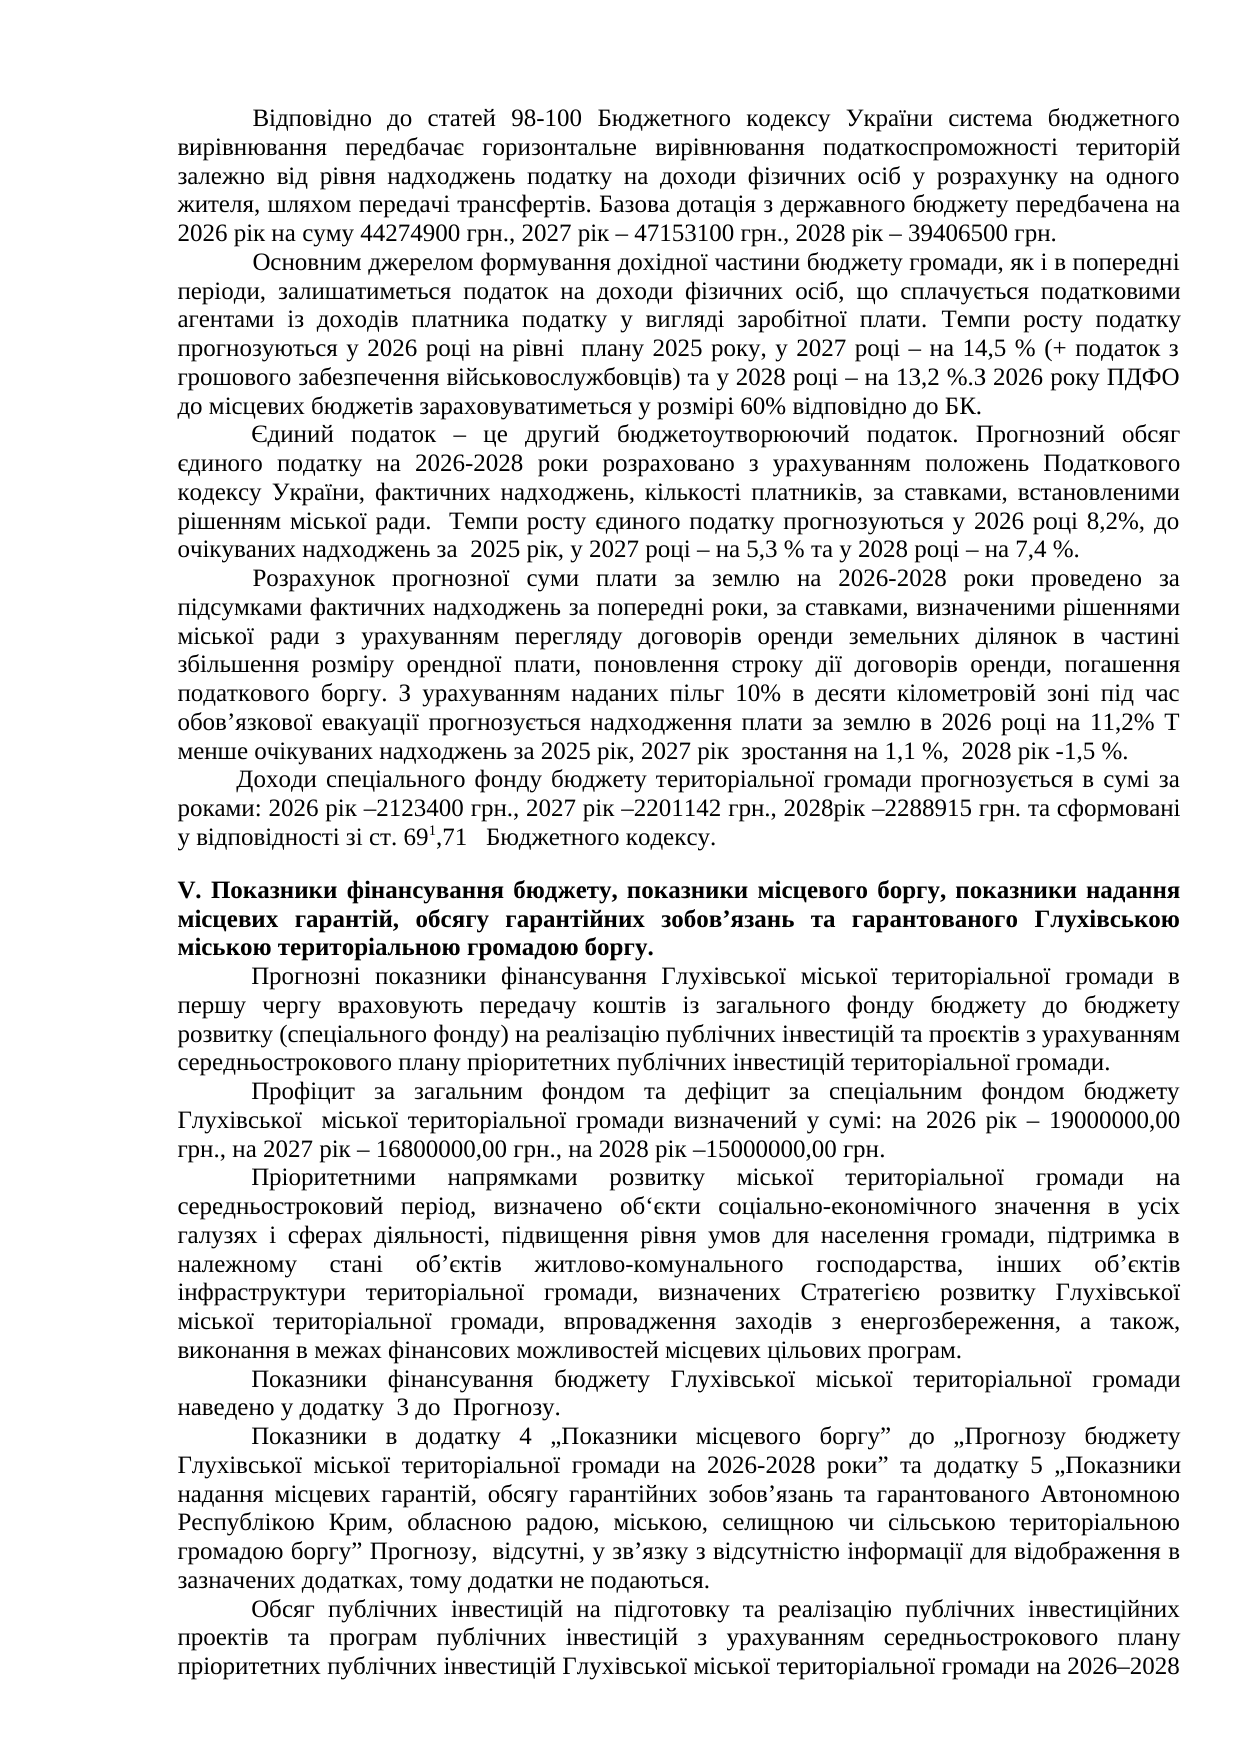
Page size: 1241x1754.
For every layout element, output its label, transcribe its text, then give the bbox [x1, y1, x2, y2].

text Прогнозні показники фінансування Глухівської міської територіальної громади в першу чергу враховують передачу коштів із загального фонду бюджету до бюджету розвитку (спеціального фонду) на реалізацію публічних інвестицій та проєктів з урахуванням середньострокового плану пріоритетних публічних інвестицій територіальної громади. [177, 961, 1181, 1076]
text Основним джерелом формування дохідної частини бюджету громади, як і в попередні періоди, залишатиметься податок на доходи фізичних осіб, що сплачується податковими агентами із доходів платника податку у вигляді заробітної плати. Темпи росту податку прогнозуються у 2026 році на рівні плану 2025 року, у 2027 році – на 14,5 % (+ податок з грошового забезпечення військовослужбовців) та у 2028 році – на 13,2 %.З 2026 року ПДФО до місцевих бюджетів зараховуватиметься у розмірі 60% відповідно до БК. [177, 247, 1181, 419]
text Показники фінансування бюджету Глухівської міської територіальної громади наведено у додатку 3 до Прогнозу. [177, 1364, 1181, 1421]
text V. Показники фінансування бюджету, показники місцевого боргу, показники надання місцевих гарантій, обсягу гарантійних зобов’язань та гарантованого Глухівською міською територіальною громадою боргу. [177, 875, 1181, 961]
text Розрахунок прогнозної суми плати за землю на 2026-2028 роки проведено за підсумками фактичних надходжень за попередні роки, за ставками, визначеними рішеннями міської ради з урахуванням перегляду договорів оренди земельних ділянок в частині збільшення розміру орендної плати, поновлення строку дії договорів оренди, погашення податкового боргу. З урахуванням наданих пільг 10% в десяти кілометровій зоні під час обов’язкової евакуації прогнозується надходження плати за землю в 2026 році на 11,2% Т менше очікуваних надходжень за 2025 рік, 2027 рік зростання на 1,1 %, 2028 рік -1,5 %. [177, 563, 1181, 764]
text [177, 1594, 1181, 1680]
text Пріоритетними напрямками розвитку міської територіальної громади на середньостроковий період, визначено об‘єкти соціально-економічного значення в усіх галузях і сферах діяльності, підвищення рівня умов для населення громади, підтримка в належному стані об’єктів житлово-комунального господарства, інших об’єктів інфраструктури територіальної громади, визначених Стратегією розвитку Глухівської міської територіальної громади, впровадження заходів з енергозбереження, а також, виконання в межах фінансових можливостей місцевих цільових програм. [177, 1162, 1181, 1364]
text Доходи спеціального фонду бюджету територіальної громади прогнозується в сумі за роками: 2026 рік –2123400 грн., 2027 рік –2201142 грн., 2028рік –2288915 грн. та сформовані у відповідності зі ст. 691,71 Бюджетного кодексу. [177, 764, 1181, 851]
text Єдиний податок – це другий бюджетоутворюючий податок. Прогнозний обсяг єдиного податку на 2026-2028 роки розраховано з урахуванням положень Податкового кодексу України, фактичних надходжень, кількості платників, за ставками, встановленими рішенням міської ради. Темпи росту єдиного податку прогнозуються у 2026 році 8,2%, до очікуваних надходжень за 2025 рік, у 2027 році – на 5,3 % та у 2028 році – на 7,4 %. [177, 419, 1181, 563]
text Відповідно до статей 98-100 Бюджетного кодексу України система бюджетного вирівнювання передбачає горизонтальне вирівнювання податкоспроможності територій залежно від рівня надходжень податку на доходи фізичних осіб у розрахунку на одного жителя, шляхом передачі трансфертів. Базова дотація з державного бюджету передбачена на 2026 рік на суму 44274900 грн., 2027 рік – 47153100 грн., 2028 рік – 39406500 грн. [177, 103, 1181, 247]
text Показники в додатку 4 „Показники місцевого боргу” до „Прогнозу бюджету Глухівської міської територіальної громади на 2026-2028 роки” та додатку 5 „Показники надання місцевих гарантій, обсягу гарантійних зобов’язань та гарантованого Автономною Республікою Крим, обласною радою, міською, селищною чи сільською територіальною громадою боргу” Прогнозу, відсутні, у зв’язку з відсутністю інформації для відображення в зазначених додатках, тому додатки не подаються. [177, 1421, 1181, 1594]
text Профіцит за загальним фондом та дефіцит за спеціальним фондом бюджету Глухівської міської територіальної громади визначений у сумі: на 2026 рік – 19000000,00 грн., на 2027 рік – 16800000,00 грн., на 2028 рік –15000000,00 грн. [177, 1076, 1181, 1162]
